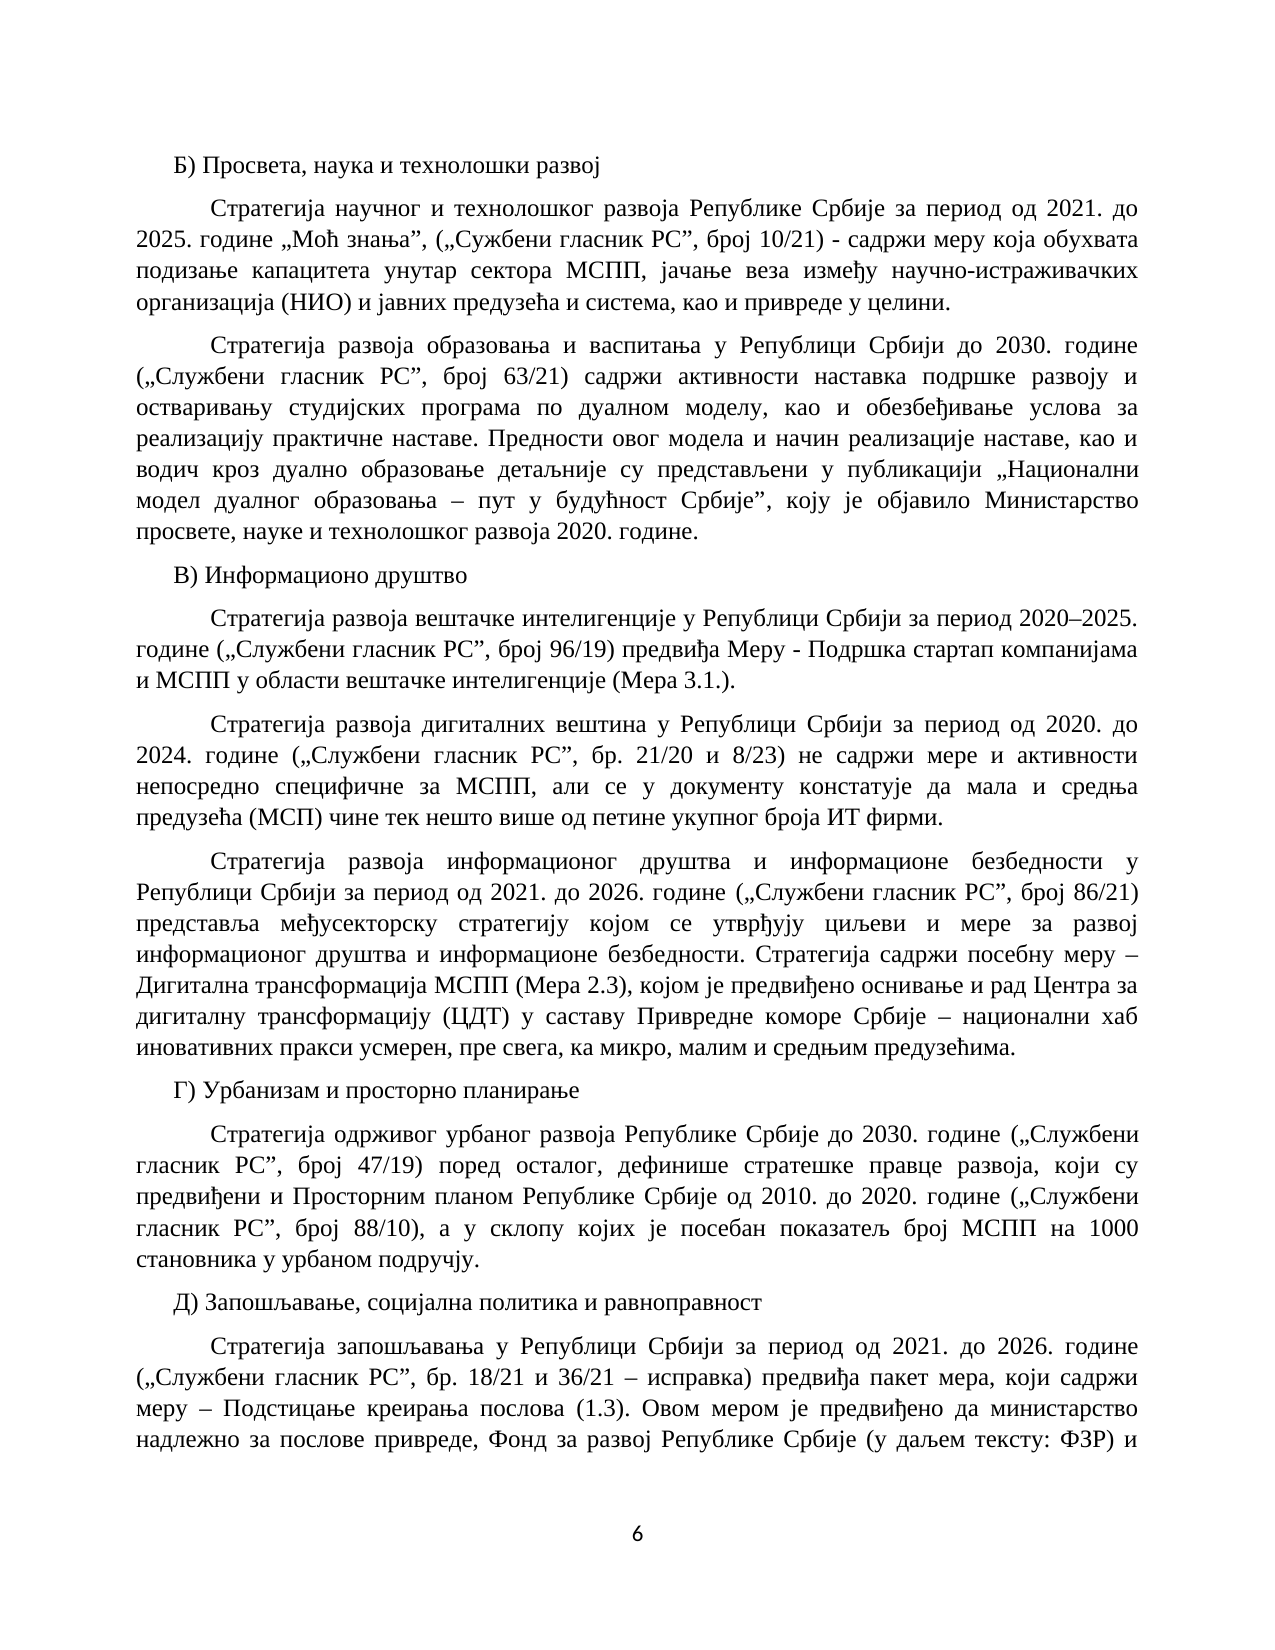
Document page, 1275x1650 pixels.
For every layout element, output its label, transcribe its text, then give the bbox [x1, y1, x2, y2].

subtitle Г) Урбанизам и просторно планирање [173, 1076, 1139, 1104]
text Стратегија развоја информационог друштва и информационе безбедности у Републици Србији за период од 2021. до 2026. године („Службени гласник РС”, број 86/21) представља међусекторску стратегију којом се утврђују циљеви и мере за развој информационог друштва и информационе безбедности. Стратегија садржи посебну меру – Дигитална трансформација МСПП (Мера 2.3), којом је предвиђено оснивање и рад Центра за дигиталну трансформацију (ЦДТ) у саставу Привредне коморе Србије – национални хаб иновативних пракси усмерен, пре свега, ка микро, малим и средњим предузећима. [136, 846, 1139, 1061]
subtitle Д) Запошљавање, социјална политика и равноправност [173, 1287, 1139, 1316]
text Стратегија одрживог урбаног развоја Републике Србије до 2030. године („Службени гласник РС”, број 47/19) поред осталог, дефинише стратешке правце развоја, који су предвиђени и Просторним планом Републике Србије од 2010. до 2020. године („Службени гласник РС”, број 88/10), а у склопу којих је посебан показатељ број МСПП на 1000 становника у урбаном подручју. [136, 1119, 1139, 1272]
text Стратегија развоја дигиталних вештина у Републици Србији за период од 2020. до 2024. године („Службени гласник РС”, бр. 21/20 и 8/23) не садржи мере и активности непосредно специфичне за МСПП, али се у документу констатује да мала и средња предузећа (МСП) чине тек нешто више од петине укупног броја ИТ фирми. [136, 709, 1139, 831]
subtitle Б) Просвета, наука и технолошки развој [173, 150, 1139, 179]
text Стратегија развоја образовања и васпитања у Републици Србији до 2030. године („Службени гласник РС”, број 63/21) садржи активности наставка подршке развоју и остваривању студијских програма по дуалном моделу, као и обезбеђивање услова за реализацију практичне наставе. Предности овог модела и начин реализације наставе, као и водич кроз дуално образовање детаљније су представљени у публикацији „Национални модел дуалног образовања – пут у будућност Србије”, коју је објавило Министарство просвете, науке и технолошког развоја 2020. године. [136, 330, 1139, 545]
text Стратегија развоја вештачке интелигенције у Републици Србији за период 2020–2025. године („Службени гласник РС”, број 96/19) предвиђа Меру - Подршка стартап компанијама и МСПП у области вештачке интелигенције (Мера 3.1.). [136, 603, 1139, 694]
subtitle В) Информационо друштво [173, 560, 1139, 589]
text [136, 1331, 1139, 1453]
text Стратегија научног и технолошког развоја Републике Србије за период од 2021. до 2025. године „Моћ знања”, („Сужбени гласник РС”, број 10/21) - садржи меру која обухвата подизање капацитета унутар сектора МСПП, јачање веза између научно-истраживачких организација (НИО) и јавних предузећа и система, као и привреде у целини. [136, 193, 1139, 315]
